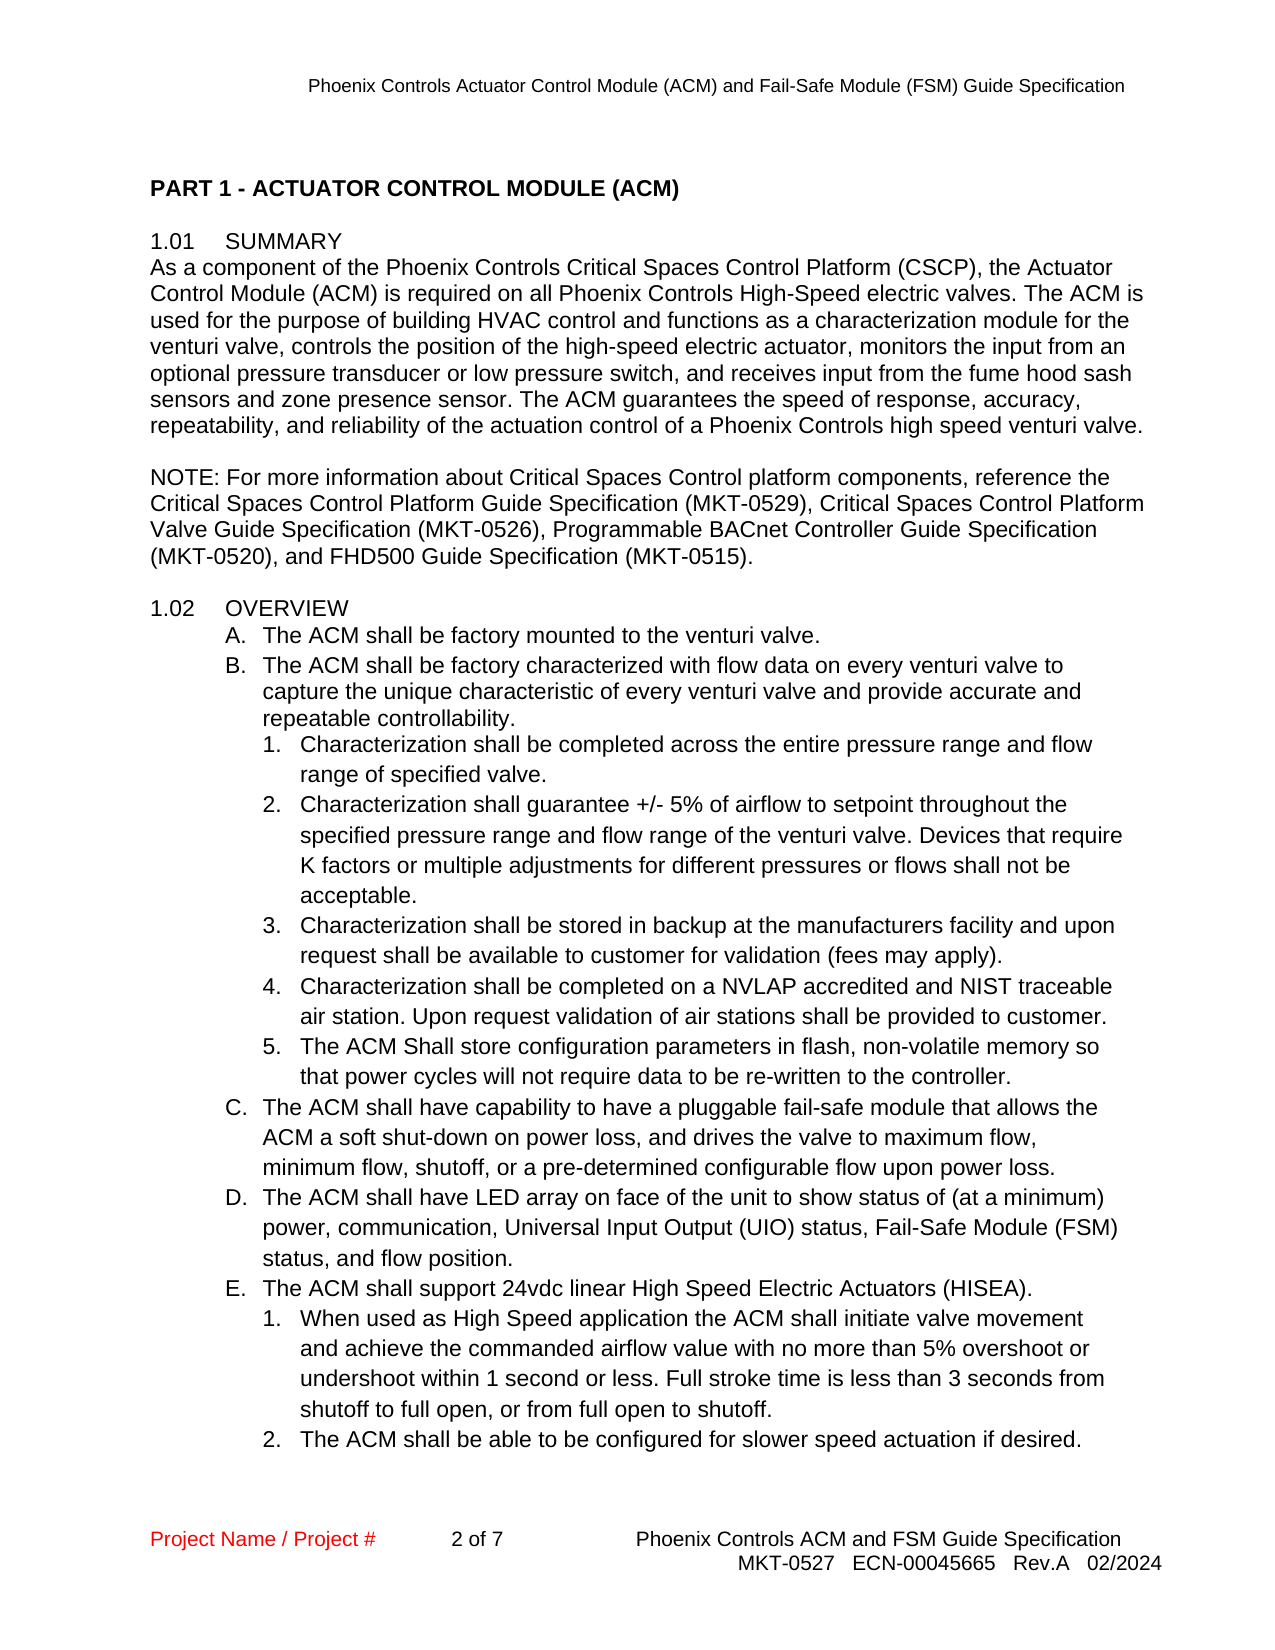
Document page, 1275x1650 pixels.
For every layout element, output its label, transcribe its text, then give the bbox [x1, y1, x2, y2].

list The ACM Shall store configuration parameters in flash, non-volatile memory so that power cycles will not require data to be re-written to the controller. [262, 1033, 1125, 1089]
list Characterization shall be completed across the entire pressure range and flow range of specified valve. [262, 731, 1125, 787]
list The ACM shall have LED array on face of the unit to show status of (at a minimum) power, communication, Universal Input Output (UIO) status, Fail-Safe Module (FSM) status, and flow position. [225, 1184, 1125, 1271]
list The ACM shall be factory characterized with flow data on every venturi valve to capture the unique characteristic of every venturi valve and provide accurate and repeatable controllability. [225, 652, 1146, 731]
list The ACM shall have capability to have a pluggable fail-safe module that allows the ACM a soft shut-down on power loss, and drives the valve to maximum flow, minimum flow, shutoff, or a pre-determined configurable flow upon power loss. [225, 1093, 1125, 1180]
list OVERVIEW [150, 595, 1146, 622]
list ACTUATOR CONTROL MODULE (ACM) [150, 175, 1146, 201]
list The ACM shall be able to be configured for slower speed actuation if desired. [262, 1426, 1125, 1452]
text As a component of the Phoenix Controls Critical Spaces Control Platform (CSCP), the Actuator Control Module (ACM) is required on all Phoenix Controls High-Speed electric valves. The ACM is used for the purpose of building HVAC control and functions as a characterization module for the venturi valve, controls the position of the high-speed electric actuator, monitors the input from an optional pressure transducer or low pressure switch, and receives input from the fume hood sash sensors and zone presence sensor. The ACM guarantees the speed of response, accuracy, repeatability, and reliability of the actuation control of a Phoenix Controls high speed venturi valve. [150, 254, 1146, 438]
list Characterization shall be completed on a NVLAP accredited and NIST traceable air station. Upon request validation of air stations shall be provided to customer. [262, 973, 1125, 1029]
list When used as High Speed application the ACM shall initiate valve movement and achieve the commanded airflow value with no more than 5% overshoot or undershoot within 1 second or less. Full stroke time is less than 3 seconds from shutoff to full open, or from full open to shutoff. [262, 1305, 1125, 1422]
list Characterization shall guarantee +/- 5% of airflow to setpoint throughout the specified pressure range and flow range of the venturi valve. Devices that require K factors or multiple adjustments for different pressures or flows shall not be acceptable. [262, 791, 1125, 908]
list Characterization shall be stored in backup at the manufacturers facility and upon request shall be available to customer for validation (fees may apply). [262, 912, 1125, 969]
list The ACM shall be factory mounted to the venturi valve. [225, 622, 1125, 648]
list The ACM shall support 24vdc linear High Speed Electric Actuators (HISEA). [225, 1275, 1125, 1301]
list SUMMARY [150, 228, 1146, 254]
text NOTE: For more information about Critical Spaces Control platform components, reference the Critical Spaces Control Platform Guide Specification (MKT-0529), Critical Spaces Control Platform Valve Guide Specification (MKT-0526), Programmable BACnet Controller Guide Specification (MKT-0520), and FHD500 Guide Specification (MKT-0515). [150, 463, 1146, 569]
